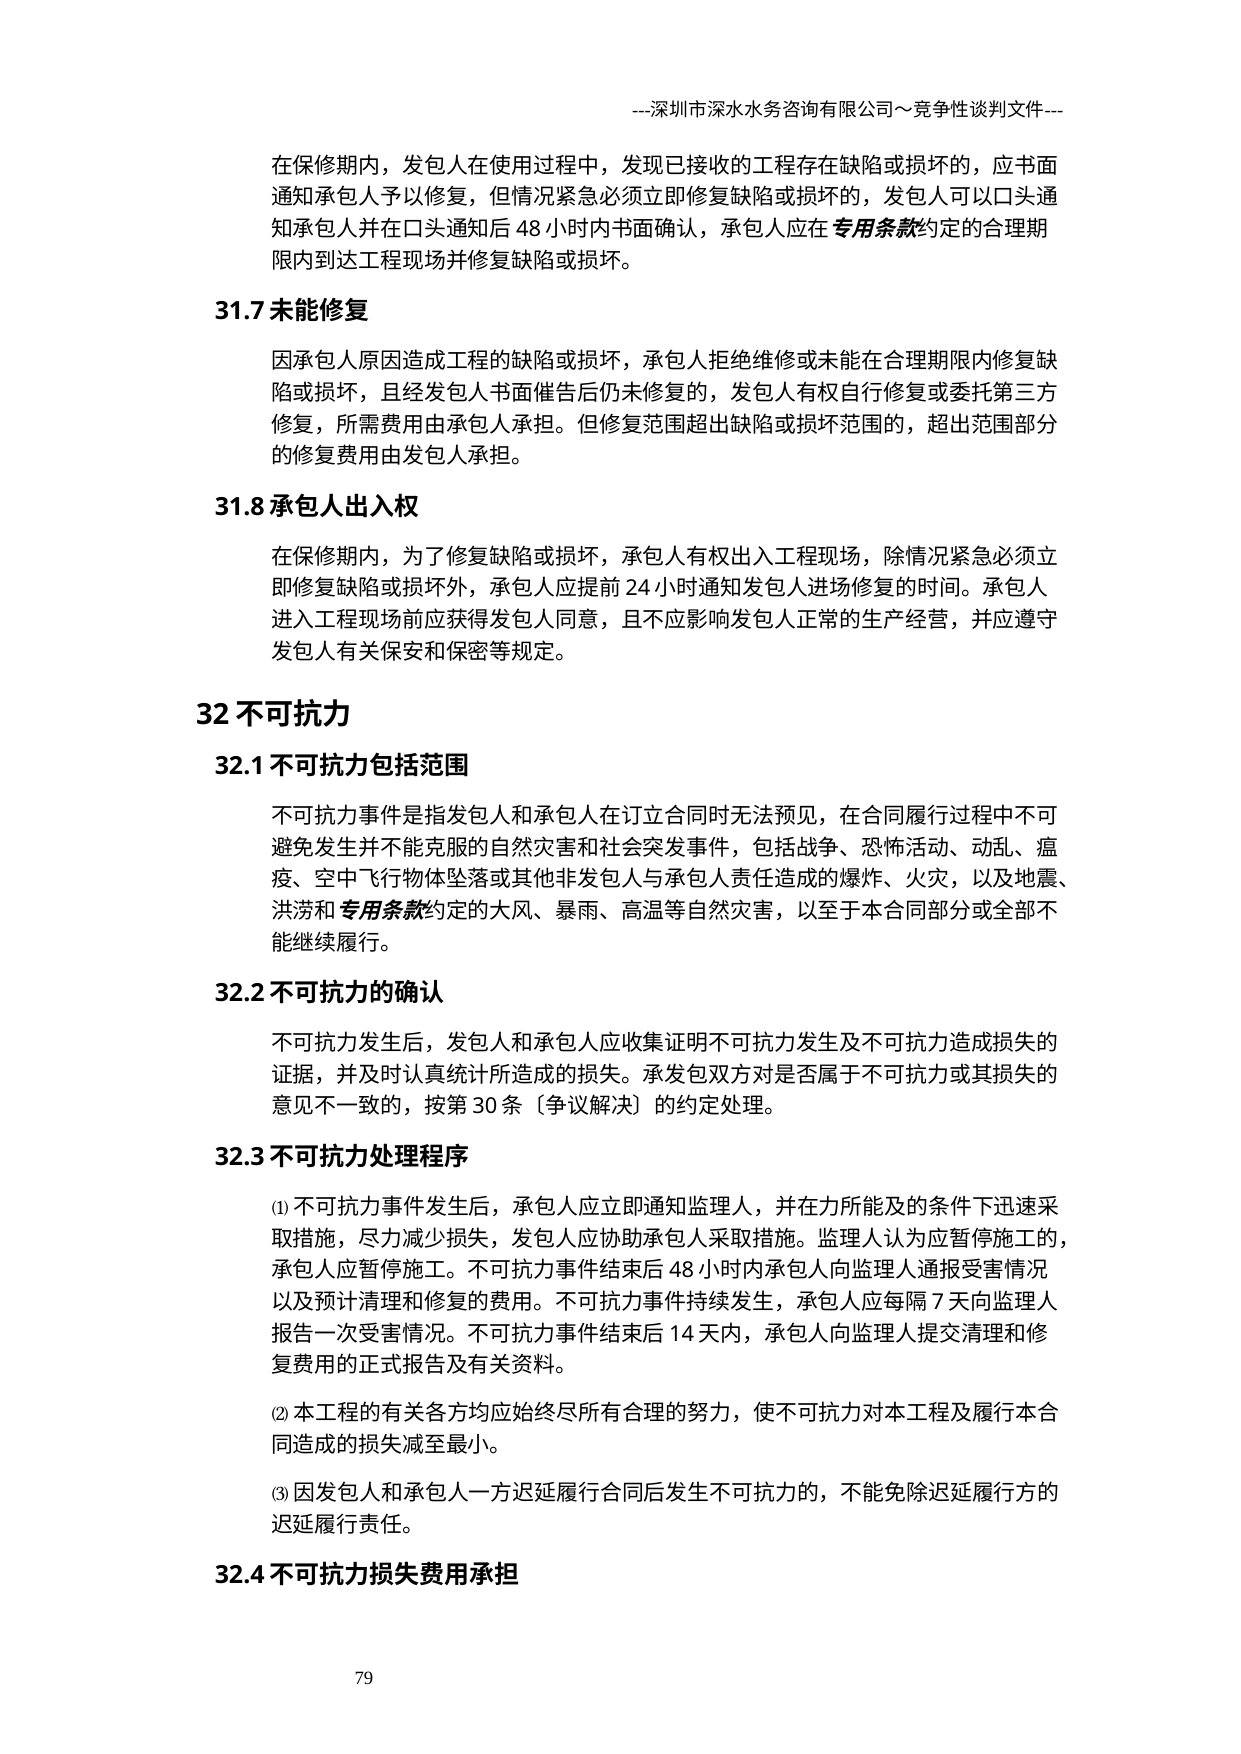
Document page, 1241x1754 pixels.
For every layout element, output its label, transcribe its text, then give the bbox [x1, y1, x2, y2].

text 不可抗力发生后，发包人和承包人应收集证明不可抗力发生及不可抗力造成损失的证据，并及时认真统计所造成的损失。承发包双方对是否属于不可抗力或其损失的意见不一致的，按第30条〔争议解决〕的约定处理。 [271, 1025, 1063, 1120]
text ⑴不可抗力事件发生后，承包人应立即通知监理人，并在力所能及的条件下迅速采取措施，尽力减少损失，发包人应协助承包人采取措施。监理人认为应暂停施工的，承包人应暂停施工。不可抗力事件结束后48小时内承包人向监理人通报受害情况以及预计清理和修复的费用。不可抗力事件持续发生，承包人应每隔7天向监理人报告一次受害情况。不可抗力事件结束后14天内，承包人向监理人提交清理和修复费用的正式报告及有关资料。 [271, 1189, 1063, 1379]
text 在保修期内，发包人在使用过程中，发现已接收的工程存在缺陷或损坏的，应书面通知承包人予以修复，但情况紧急必须立即修复缺陷或损坏的，发包人可以口头通知承包人并在口头通知后48小时内书面确认，承包人应在专用条款约定的合理期限内到达工程现场并修复缺陷或损坏。 [271, 148, 1063, 274]
text 31.7未能修复 [214, 291, 1063, 327]
text 32.4不可抗力损失费用承担 [214, 1555, 1063, 1591]
text 不可抗力事件是指发包人和承包人在订立合同时无法预见，在合同履行过程中不可避免发生并不能克服的自然灾害和社会突发事件，包括战争、恐怖活动、动乱、瘟疫、空中飞行物体坠落或其他非发包人与承包人责任造成的爆炸、火灾，以及地震、洪涝和专用条款约定的大风、暴雨、高温等自然灾害，以至于本合同部分或全部不能继续履行。 [271, 798, 1063, 956]
text 32不可抗力 [196, 690, 1063, 733]
text 31.8承包人出入权 [214, 486, 1063, 522]
text 32.3不可抗力处理程序 [214, 1136, 1063, 1172]
text ⑵本工程的有关各方均应始终尽所有合理的努力，使不可抗力对本工程及履行本合同造成的损失减至最小。 [271, 1395, 1063, 1459]
text ⑶因发包人和承包人一方迟延履行合同后发生不可抗力的，不能免除迟延履行方的迟延履行责任。 [271, 1475, 1063, 1538]
text 因承包人原因造成工程的缺陷或损坏，承包人拒绝维修或未能在合理期限内修复缺陷或损坏，且经发包人书面催告后仍未修复的，发包人有权自行修复或委托第三方修复，所需费用由承包人承担。但修复范围超出缺陷或损坏范围的，超出范围部分的修复费用由发包人承担。 [271, 343, 1063, 470]
text 在保修期内，为了修复缺陷或损坏，承包人有权出入工程现场，除情况紧急必须立即修复缺陷或损坏外，承包人应提前24小时通知发包人进场修复的时间。承包人进入工程现场前应获得发包人同意，且不应影响发包人正常的生产经营，并应遵守发包人有关保安和保密等规定。 [271, 539, 1063, 665]
text 32.2不可抗力的确认 [214, 972, 1063, 1009]
text 32.1不可抗力包括范围 [214, 745, 1063, 782]
